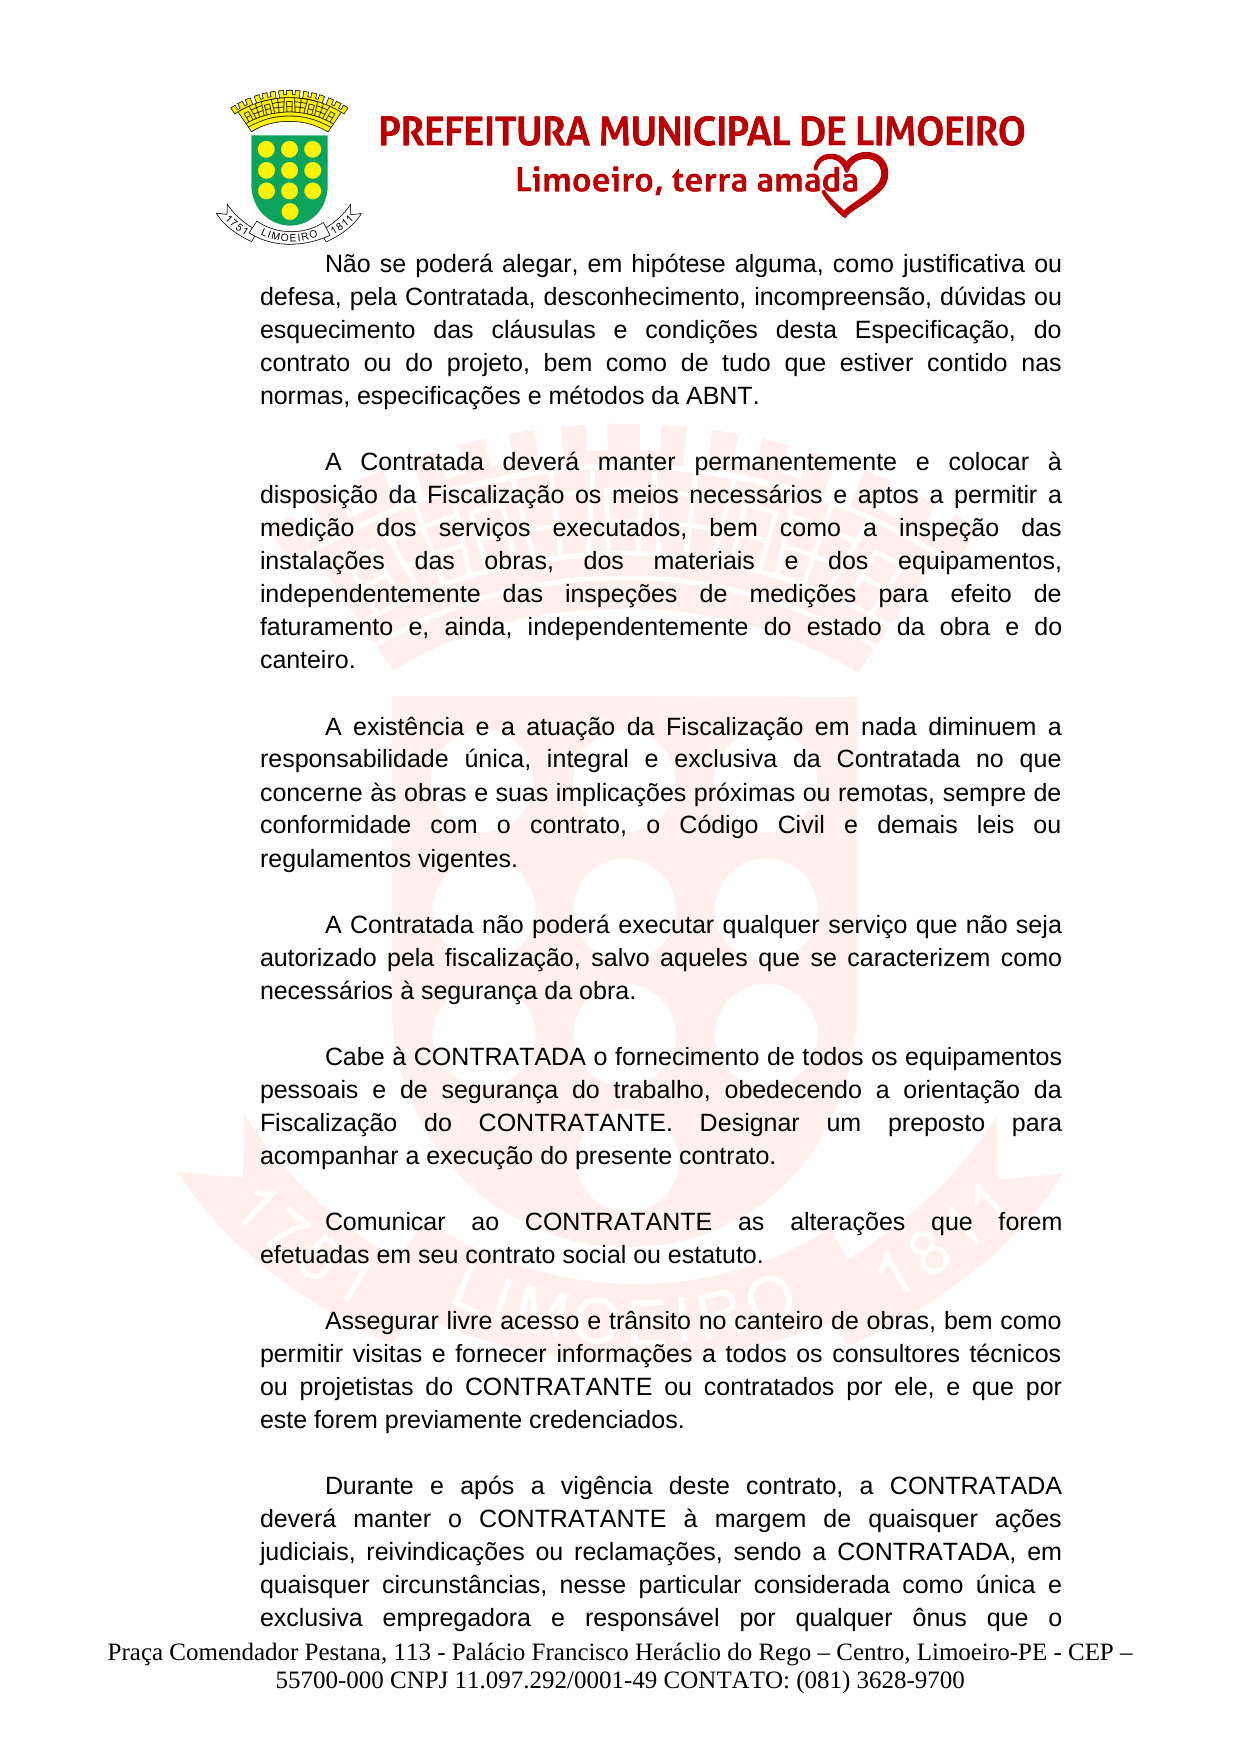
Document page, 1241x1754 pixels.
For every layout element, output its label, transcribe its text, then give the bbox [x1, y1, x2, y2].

picture [215, 89, 1025, 245]
list Comunicar ao CONTRATANTE as alterações que forem efetuadas em seu contrato social ou estatuto. [260, 1207, 1063, 1268]
list Cabe à CONTRATADA o fornecimento de todos os equipamentos pessoais e de segurança do trabalho, obedecendo a orientação da Fiscalização do CONTRATANTE. Designar um preposto para acompanhar a execução do presente contrato. [260, 1042, 1063, 1169]
list Não se poderá alegar, em hipótese alguma, como justificativa ou defesa, pela Contratada, desconhecimento, incompreensão, dúvidas ou esquecimento das cláusulas e condições desta Especificação, do contrato ou do projeto, bem como de tudo que estiver contido nas normas, especificações e métodos da ABNT. [260, 148, 1063, 410]
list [260, 1471, 1063, 1632]
list Assegurar livre acesso e trânsito no canteiro de obras, bem como permitir visitas e fornecer informações a todos os consultores técnicos ou projetistas do CONTRATANTE ou contratados por ele, e que por este forem previamente credenciados. [260, 1306, 1063, 1434]
list A Contratada não poderá executar qualquer serviço que não seja autorizado pela fiscalização, salvo aqueles que se caracterizem como necessários à segurança da obra. [260, 909, 1063, 1004]
list A Contratada deverá manter permanentemente e colocar à disposição da Fiscalização os meios necessários e aptos a permitir a medição dos serviços executados, bem como a inspeção das instalações das obras, dos materiais e dos equipamentos, independentemente das inspeções de medições para efeito de faturamento e, ainda, independentemente do estado da obra e do canteiro. [260, 447, 1063, 674]
list A existência e a atuação da Fiscalização em nada diminuem a responsabilidade única, integral e exclusiva da Contratada no que concerne às obras e suas implicações próximas ou remotas, sempre de conformidade com o contrato, o Código Civil e demais leis ou regulamentos vigentes. [260, 711, 1063, 872]
